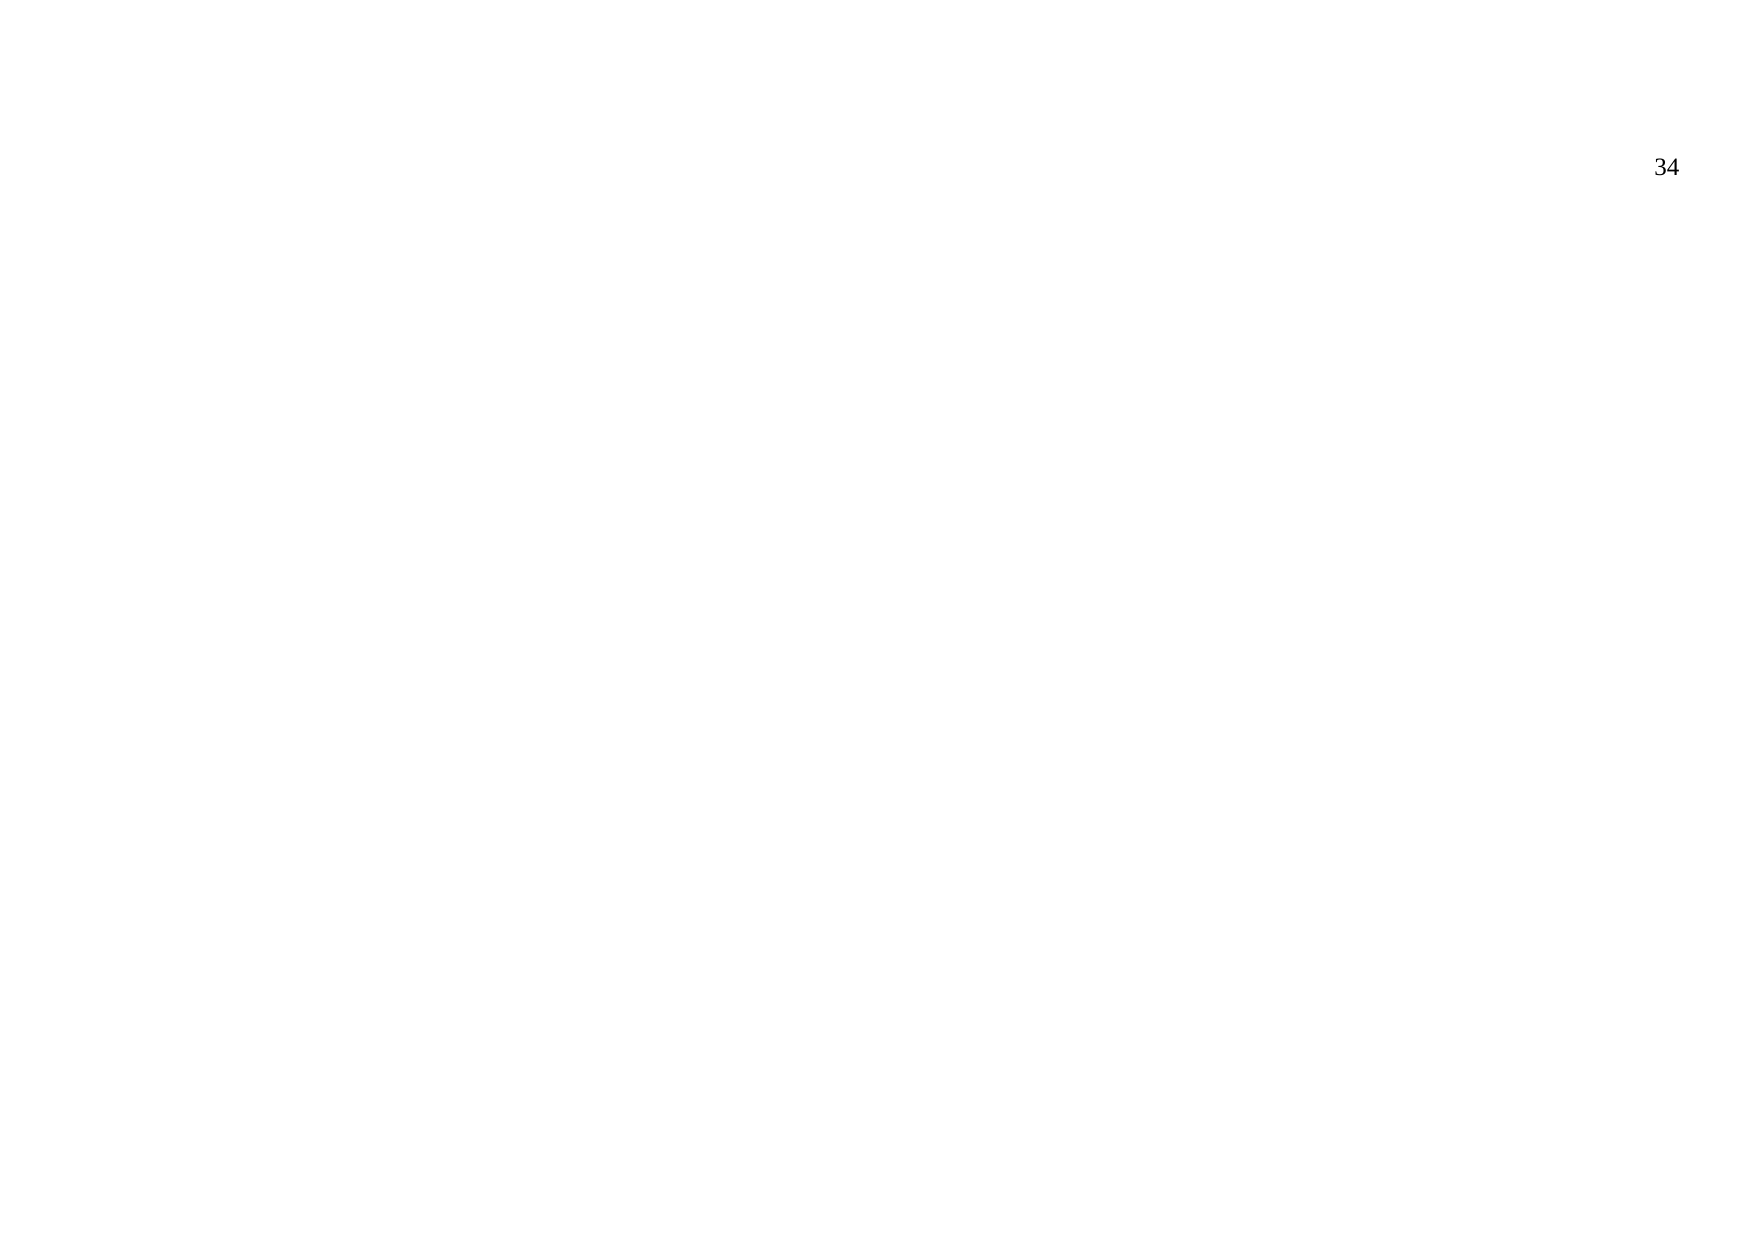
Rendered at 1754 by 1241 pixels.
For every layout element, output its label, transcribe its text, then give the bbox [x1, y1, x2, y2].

subtitle 34 [102, 152, 1679, 181]
